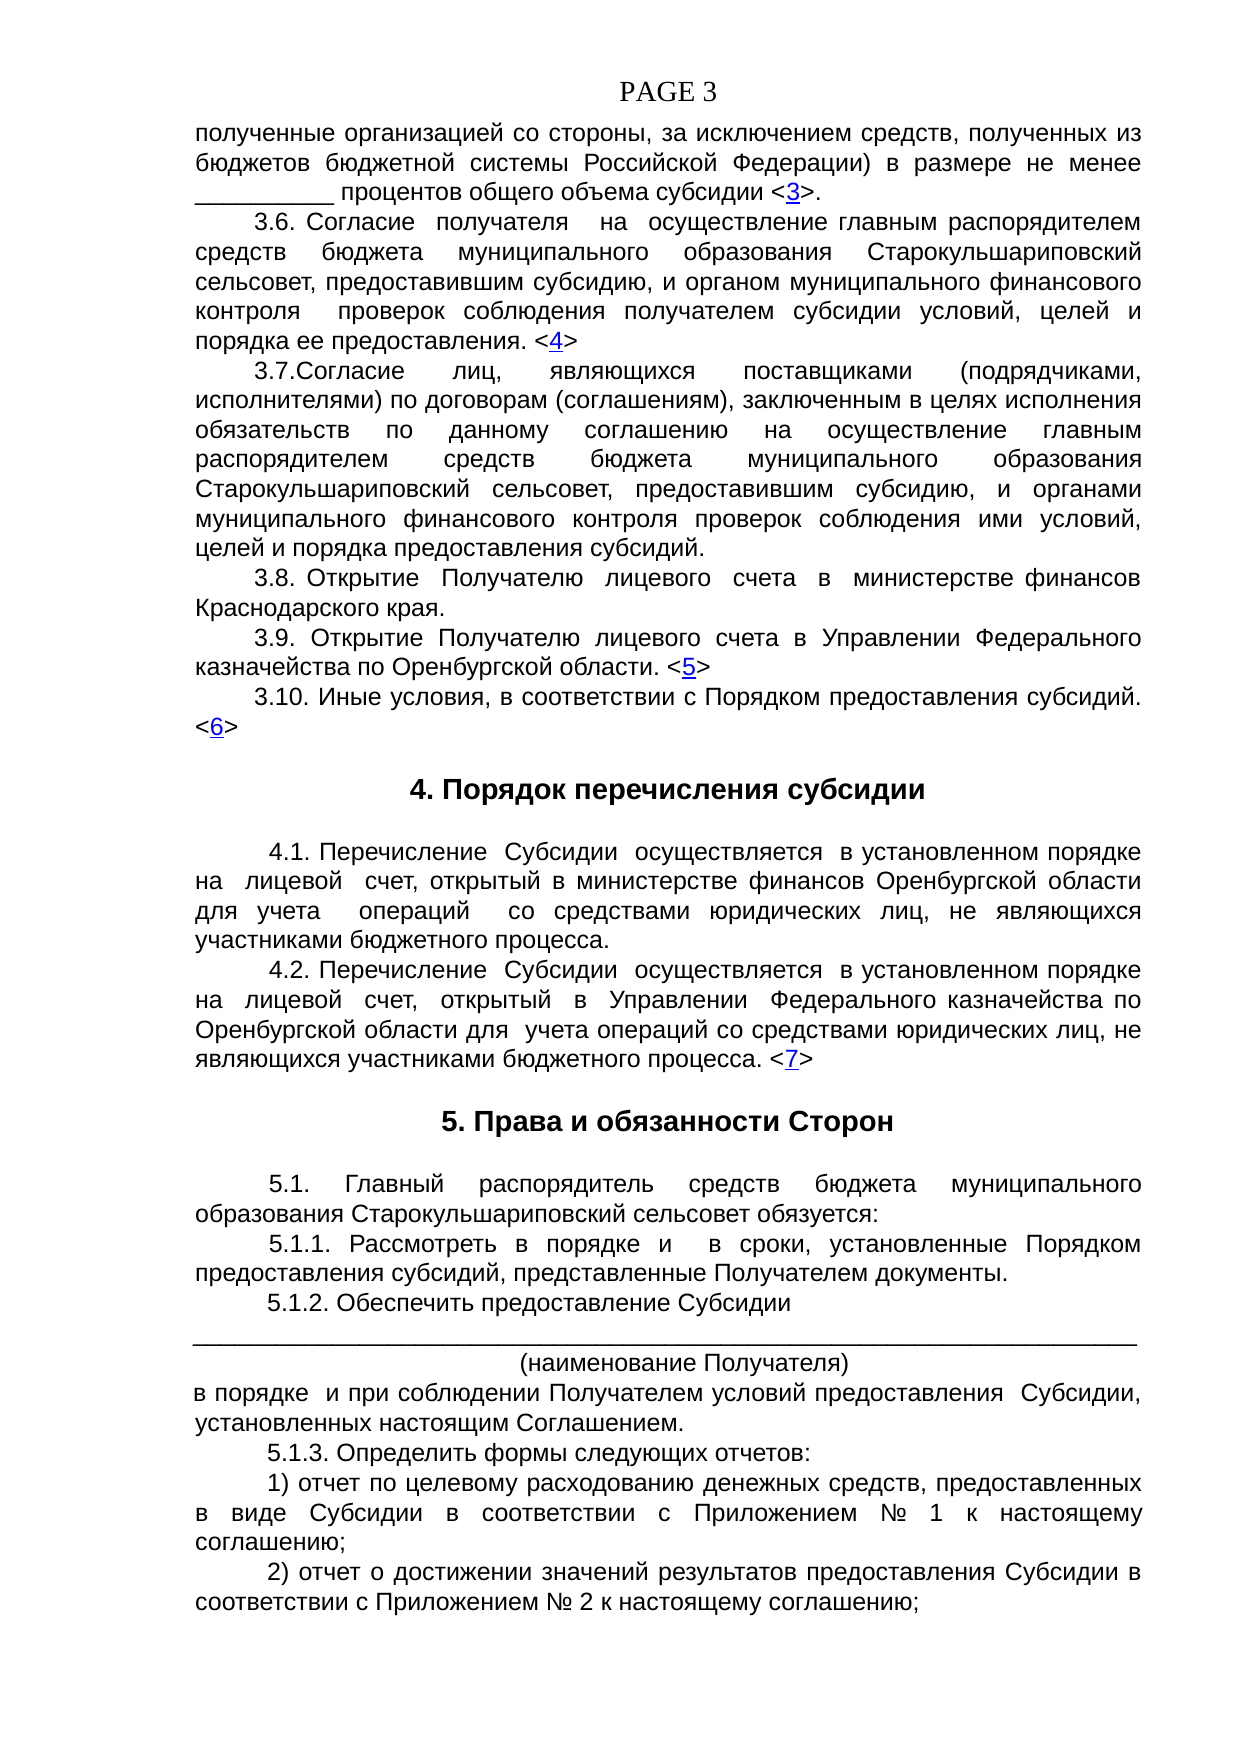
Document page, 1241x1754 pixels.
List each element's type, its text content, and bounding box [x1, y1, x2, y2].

text 2) отчет о достижении значений результатов предоставления Субсидии в соответствии с Приложением № 2 к настоящему соглашению; [195, 1557, 1143, 1615]
text 1) отчет по целевому расходованию денежных средств, предоставленных в виде Субсидии в соответствии с Приложением № 1 к настоящему соглашению; [195, 1468, 1143, 1556]
text 5.1.2. Обеспечить предоставление Субсидии [195, 1288, 1143, 1317]
text 5. Права и обязанности Сторон [193, 1104, 1143, 1138]
text 4. Порядок перечисления субсидии [193, 772, 1143, 805]
text 3.7.Согласие лиц, являющихся поставщиками (подрядчиками, исполнителями) по договорам (соглашениям), заключенным в целях исполнения обязательств по данному соглашению на осуществление главным распорядителем средств бюджета муниципального образования Старокульшариповский сельсовет, предоставившим субсидию, и органами муниципального финансового контроля проверок соблюдения ими условий, целей и порядка предоставления субсидий. [195, 356, 1143, 562]
text 3.10. Иные условия, в соответствии с Порядком предоставления субсидий. <6> [195, 682, 1143, 741]
text 4.1. Перечисление Субсидии осуществляется в установленном порядке на лицевой счет, открытый в министерстве финансов Оренбургской области для учета операций со средствами юридических лиц, не являющихся участниками бюджетного процесса. [195, 837, 1143, 954]
text 3.6. Согласие получателя на осуществление главным распорядителем средств бюджета муниципального образования Старокульшариповский сельсовет, предоставившим субсидию, и органом муниципального финансового контроля проверок соблюдения получателем субсидии условий, целей и порядка ее предоставления. <4> [195, 207, 1143, 354]
text 4.2. Перечисление Субсидии осуществляется в установленном порядке на лицевой счет, открытый в Управлении Федерального казначейства по Оренбургской области для учета операций со средствами юридических лиц, не являющихся участниками бюджетного процесса. <7> [195, 956, 1143, 1073]
text 3.9. Открытие Получателю лицевого счета в Управлении Федерального казначейства по Оренбургской области. <5> [195, 623, 1143, 681]
text 5.1.3. Определить формы следующих отчетов: [195, 1438, 1143, 1467]
text 3.8. Открытие Получателю лицевого счета в министерстве финансов Краснодарского края. [195, 563, 1143, 621]
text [195, 118, 1143, 206]
text ____________________________________________________________________ [193, 1318, 1143, 1347]
text в порядке и при соблюдении Получателем условий предоставления Субсидии, установленных настоящим Соглашением. [193, 1378, 1143, 1437]
text 5.1.1. Рассмотреть в порядке и в сроки, установленные Порядком предоставления субсидий, представленные Получателем документы. [195, 1229, 1143, 1287]
text 5.1. Главный распорядитель средств бюджета муниципального образования Старокульшариповский сельсовет обязуется: [195, 1169, 1143, 1227]
text (наименование Получателя) [193, 1348, 1143, 1377]
